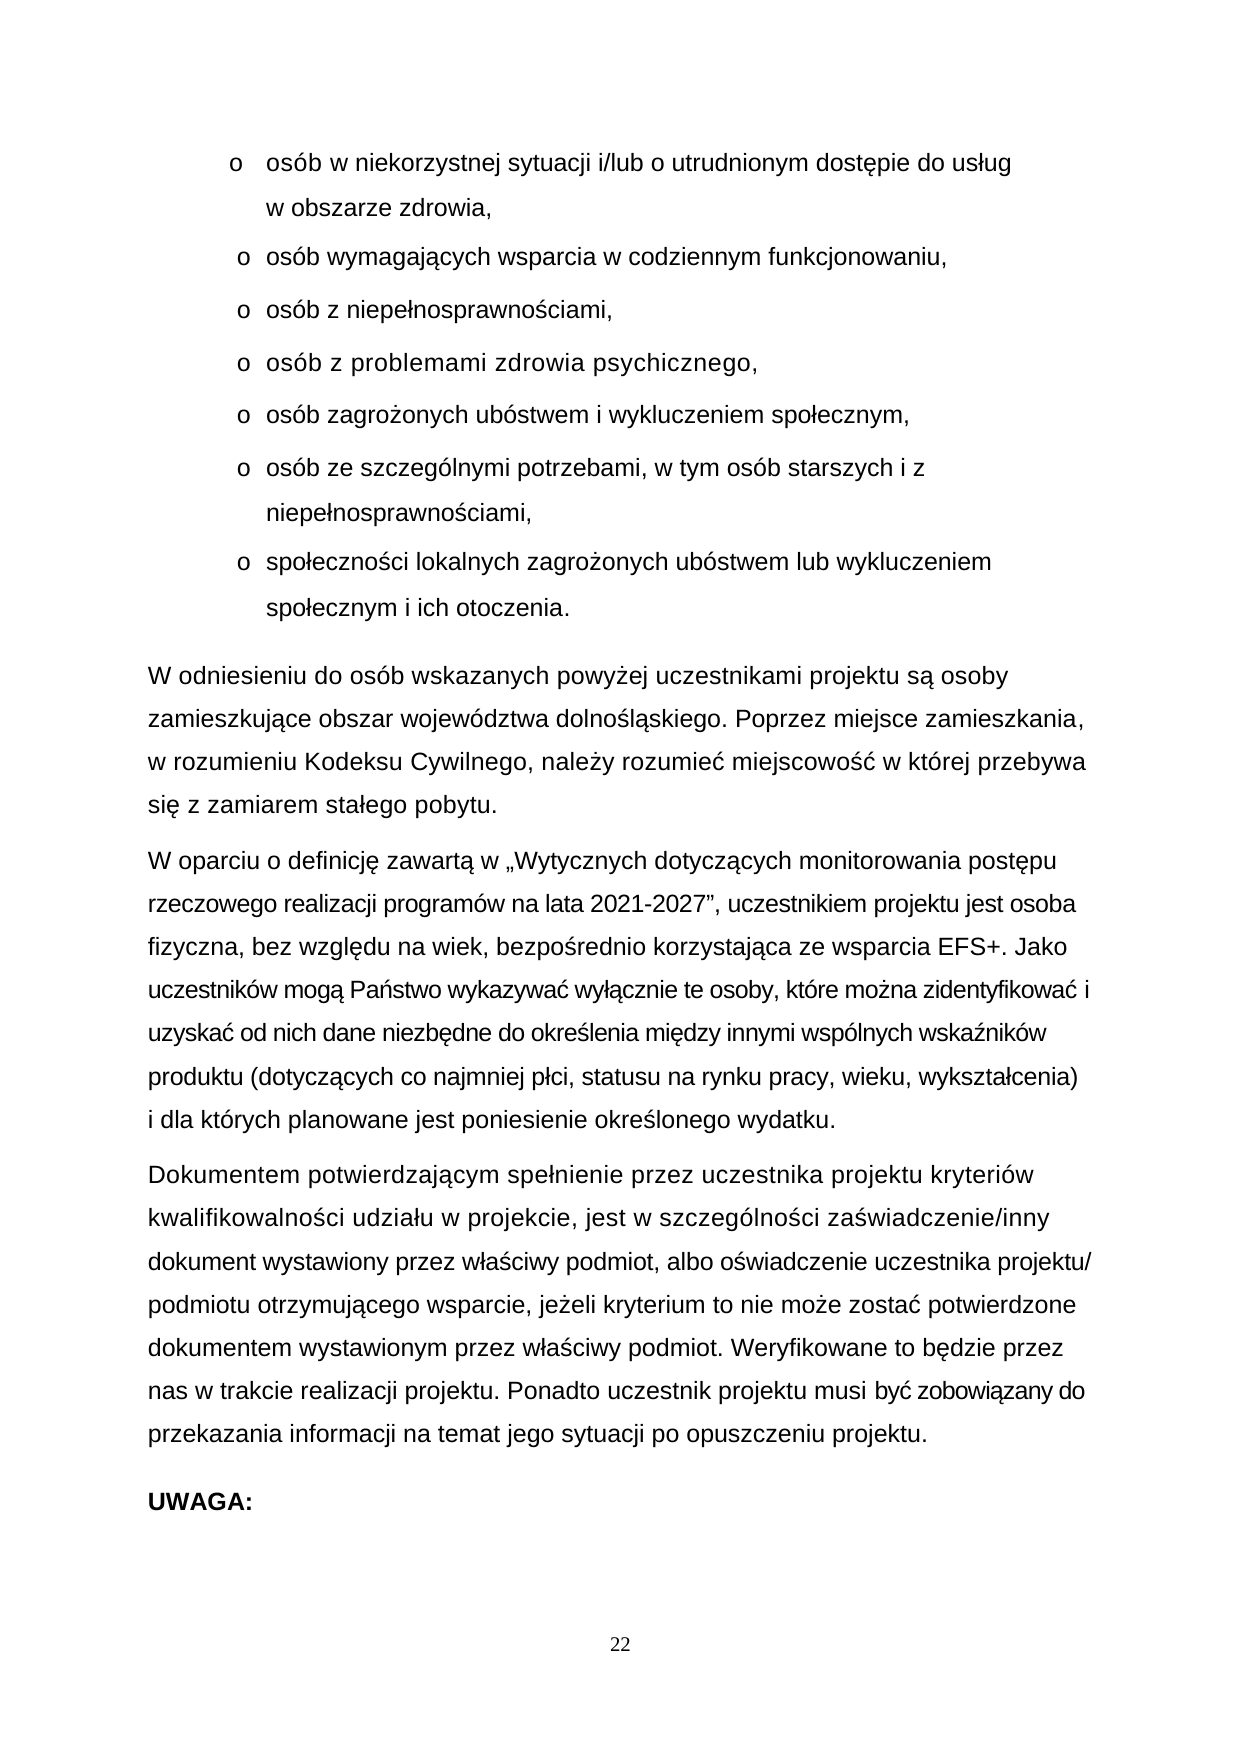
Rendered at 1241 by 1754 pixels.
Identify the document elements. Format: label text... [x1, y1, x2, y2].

text W odniesieniu do osób wskazanych powyżej uczestnikami projektu są osoby zamieszkujące obszar województwa dolnośląskiego. Poprzez miejsce zamieszkania, w rozumieniu Kodeksu Cywilnego, należy rozumieć miejscowość w której przebywa się z zamiarem stałego pobytu. [148, 661, 1093, 819]
list społeczności lokalnych zagrożonych ubóstwem lub wykluczeniem społecznym i ich otoczenia. [236, 547, 1093, 621]
list osób z niepełnosprawnościami, [236, 295, 1093, 326]
list osób w niekorzystnej sytuacji i/lub o utrudnionym dostępie do usług w obszarze zdrowia, [228, 148, 1093, 222]
list osób wymagających wsparcia w codziennym funkcjonowaniu, [236, 242, 1093, 273]
text W oparciu o definicję zawartą w „Wytycznych dotyczących monitorowania postępu rzeczowego realizacji programów na lata 2021-2027”, uczestnikiem projektu jest osoba fizyczna, bez względu na wiek, bezpośrednio korzystająca ze wsparcia EFS+. Jako uczestników mogą Państwo wykazywać wyłącznie te osoby, które można zidentyfikować i uzyskać od nich dane niezbędne do określenia między innymi wspólnych wskaźników produktu (dotyczących co najmniej płci, statusu na rynku pracy, wieku, wykształcenia) i dla których planowane jest poniesienie określonego wydatku. [148, 846, 1093, 1133]
text Dokumentem potwierdzającym spełnienie przez uczestnika projektu kryteriów kwalifikowalności udziału w projekcie, jest w szczególności zaświadczenie/inny dokument wystawiony przez właściwy podmiot, albo oświadczenie uczestnika projektu/ podmiotu otrzymującego wsparcie, jeżeli kryterium to nie może zostać potwierdzone dokumentem wystawionym przez właściwy podmiot. Weryfikowane to będzie przez nas w trakcie realizacji projektu. Ponadto uczestnik projektu musi być zobowiązany do przekazania informacji na temat jego sytuacji po opuszczeniu projektu. [148, 1160, 1093, 1448]
list osób z problemami zdrowia psychicznego, [236, 347, 1093, 378]
list osób zagrożonych ubóstwem i wykluczeniem społecznym, [236, 400, 1093, 431]
list osób ze szczególnymi potrzebami, w tym osób starszych i z niepełnosprawnościami, [236, 453, 1093, 527]
text UWAGA: [148, 1487, 1093, 1516]
